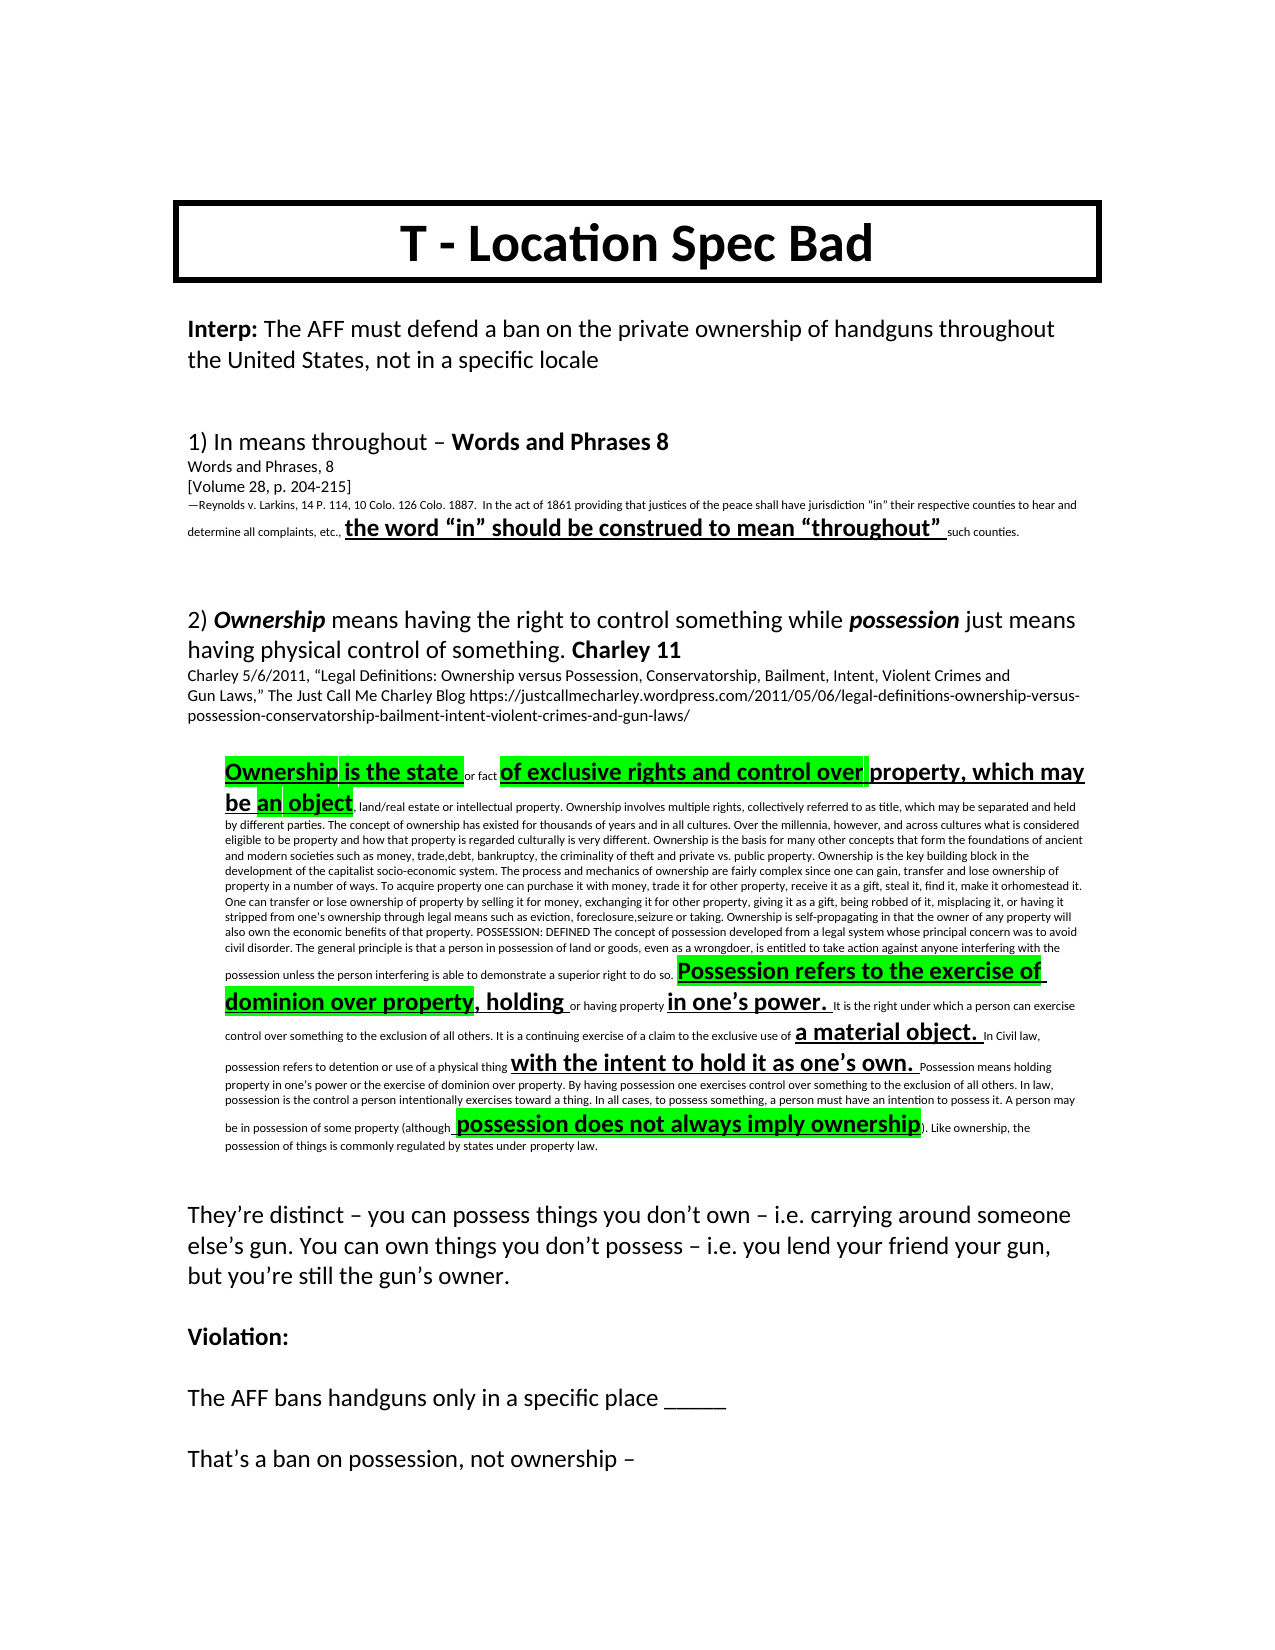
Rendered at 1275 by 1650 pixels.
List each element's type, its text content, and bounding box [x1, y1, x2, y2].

text [Volume 28, p. 204-215] [187, 477, 1087, 497]
subtitle T - Location Spec Bad [179, 206, 1096, 277]
text Charley 5/6/2011, “Legal Definitions: Ownership versus Possession, Conservatorship, Bailment, Intent, Violent Crimes and Gun Laws,” The Just Call Me Charley Blog https://justcallmecharley.wordpress.com/2011/05/06/legal-definitions-ownership-versus-possession-conservatorship-bailment-intent-violent-crimes-and-gun-laws/ [187, 665, 1087, 726]
text Words and Phrases, 8 [187, 456, 1087, 477]
text That’s a ban on possession, not ownership – [187, 1444, 1087, 1474]
text Violation: [187, 1322, 1087, 1352]
text 2) Ownership means having the right to control something while possession just means having physical control of something. Charley 11 [187, 604, 1087, 665]
text Interp: The AFF must defend a ban on the private ownership of handguns throughout the United States, not in a specific locale [187, 313, 1087, 374]
text They’re distinct – you can possess things you don’t own – i.e. carrying around someone else’s gun. You can own things you don’t possess – i.e. you lend your friend your gun, but you’re still the gun’s owner. [187, 1199, 1087, 1291]
text Ownership is the state or fact of exclusive rights and control over property, which may be an object, land/real estate or intellectual property. Ownership involves multiple rights, collectively referred to as title, which may be separated and held by different parties. The concept of ownership has existed for thousands of years and in all cultures. Over the millennia, however, and across cultures what is considered eligible to be property and how that property is regarded culturally is very different. Ownership is the basis for many other concepts that form the foundations of ancient and modern societies such as money, trade,debt, bankruptcy, the criminality of theft and private vs. public property. Ownership is the key building block in the development of the capitalist socio-economic system. The process and mechanics of ownership are fairly complex since one can gain, transfer and lose ownership of property in a number of ways. To acquire property one can purchase it with money, trade it for other property, receive it as a gift, steal it, find it, make it orhomestead it. One can transfer or lose ownership of property by selling it for money, exchanging it for other property, giving it as a gift, being robbed of it, misplacing it, or having it stripped from one’s ownership through legal means such as eviction, foreclosure,seizure or taking. Ownership is self-propagating in that the owner of any property will also own the economic benefits of that property. POSSESSION: DEFINED The concept of possession developed from a legal system whose principal concern was to avoid civil disorder. The general principle is that a person in possession of land or goods, even as a wrongdoer, is entitled to take action against anyone interfering with the possession unless the person interfering is able to demonstrate a superior right to do so. Possession refers to the exercise of dominion over property, holding or having property in one’s power. It is the right under which a person can exercise control over something to the exclusion of all others. It is a continuing exercise of a claim to the exclusive use of a material object. In Civil law, possession refers to detention or use of a physical thing with the intent to hold it as one’s own. Possession means holding property in one’s power or the exercise of dominion over property. By having possession one exercises control over something to the exclusion of all others. In law, possession is the control a person intentionally exercises toward a thing. In all cases, to possess something, a person must have an intention to possess it. A person may be in possession of some property (although possession does not always imply ownership). Like ownership, the possession of things is commonly regulated by states under property law. [225, 756, 1087, 1154]
text The AFF bans handguns only in a specific place _____ [187, 1383, 1087, 1413]
subtitle 1) In means throughout – Words and Phrases 8 [187, 426, 1087, 456]
text —Reynolds v. Larkins, 14 P. 114, 10 Colo. 126 Colo. 1887. In the act of 1861 providing that justices of the peace shall have jurisdiction “in” their respective counties to hear and determine all complaints, etc., the word “in” should be construed to mean “throughout” such counties. [187, 497, 1087, 543]
